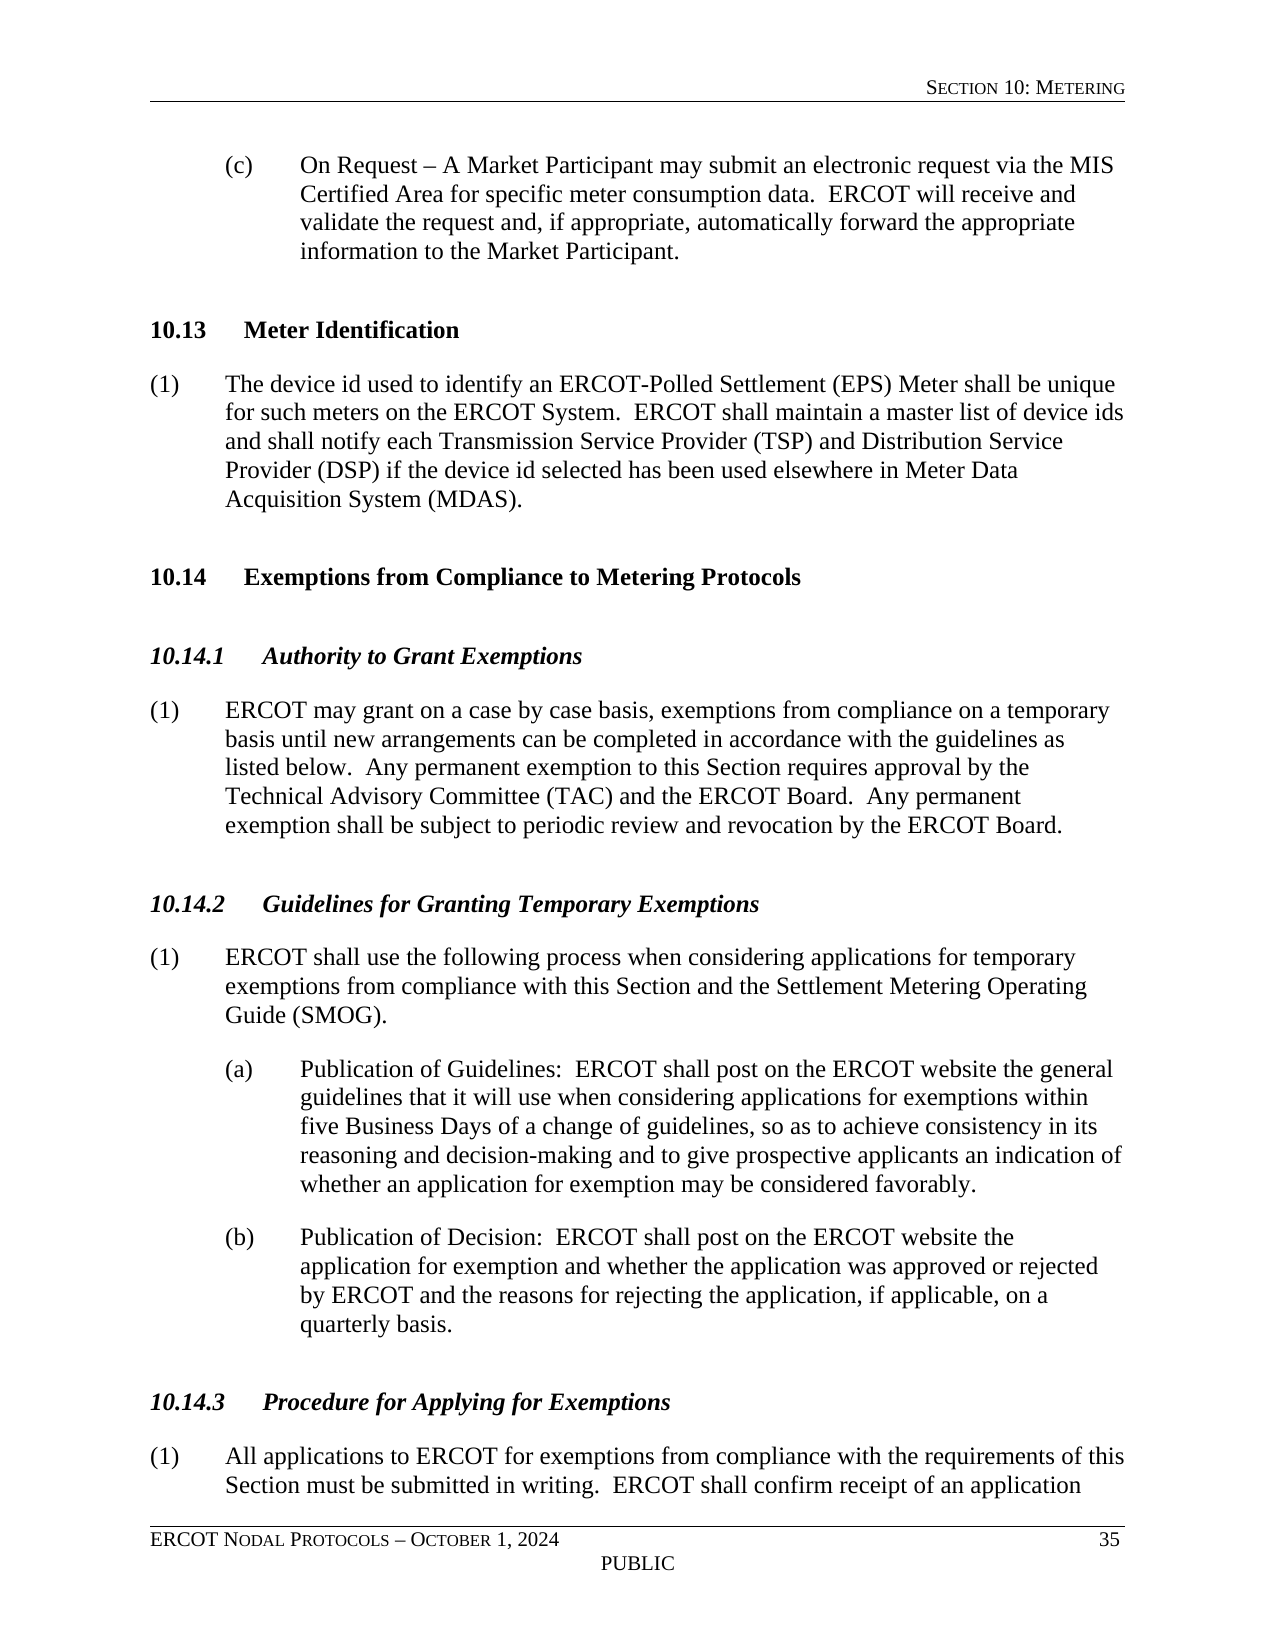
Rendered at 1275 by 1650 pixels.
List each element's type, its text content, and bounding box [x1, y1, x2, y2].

text 10.14.1 Authority to Grant Exemptions [150, 641, 1125, 670]
text (1) ERCOT may grant on a case by case basis, exemptions from compliance on a temporary basis until new arrangements can be completed in accordance with the guidelines as listed below. Any permanent exemption to this Section requires approval by the Technical Advisory Committee (TAC) and the ERCOT Board. Any permanent exemption shall be subject to periodic review and revocation by the ERCOT Board. [150, 695, 1125, 839]
text 10.14.3 Procedure for Applying for Exemptions [150, 1387, 1125, 1416]
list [150, 1441, 1125, 1499]
list (c) On Request – A Market Participant may submit an electronic request via the MIS Certified Area for specific meter consumption data. ERCOT will receive and validate the request and, if appropriate, automatically forward the appropriate information to the Market Participant. [225, 150, 1125, 265]
text 10.14.2 Guidelines for Granting Temporary Exemptions [150, 889, 1125, 917]
text 10.14 Exemptions from Compliance to Metering Protocols [150, 562, 1125, 591]
text (1) ERCOT shall use the following process when considering applications for temporary exemptions from compliance with this Section and the Settlement Metering Operating Guide (SMOG). [150, 942, 1125, 1029]
text 10.13 Meter Identification [150, 315, 1125, 344]
list (b) Publication of Decision: ERCOT shall post on the ERCOT website the application for exemption and whether the application was approved or rejected by ERCOT and the reasons for rejecting the application, if applicable, on a quarterly basis. [225, 1222, 1125, 1337]
list (a) Publication of Guidelines: ERCOT shall post on the ERCOT website the general guidelines that it will use when considering applications for exemptions within five Business Days of a change of guidelines, so as to achieve consistency in its reasoning and decision-making and to give prospective applicants an indication of whether an application for exemption may be considered favorably. [225, 1054, 1125, 1197]
text (1) The device id used to identify an ERCOT-Polled Settlement (EPS) Meter shall be unique for such meters on the ERCOT System. ERCOT shall maintain a master list of device ids and shall notify each Transmission Service Provider (TSP) and Distribution Service Provider (DSP) if the device id selected has been used elsewhere in Meter Data Acquisition System (MDAS). [150, 369, 1125, 512]
